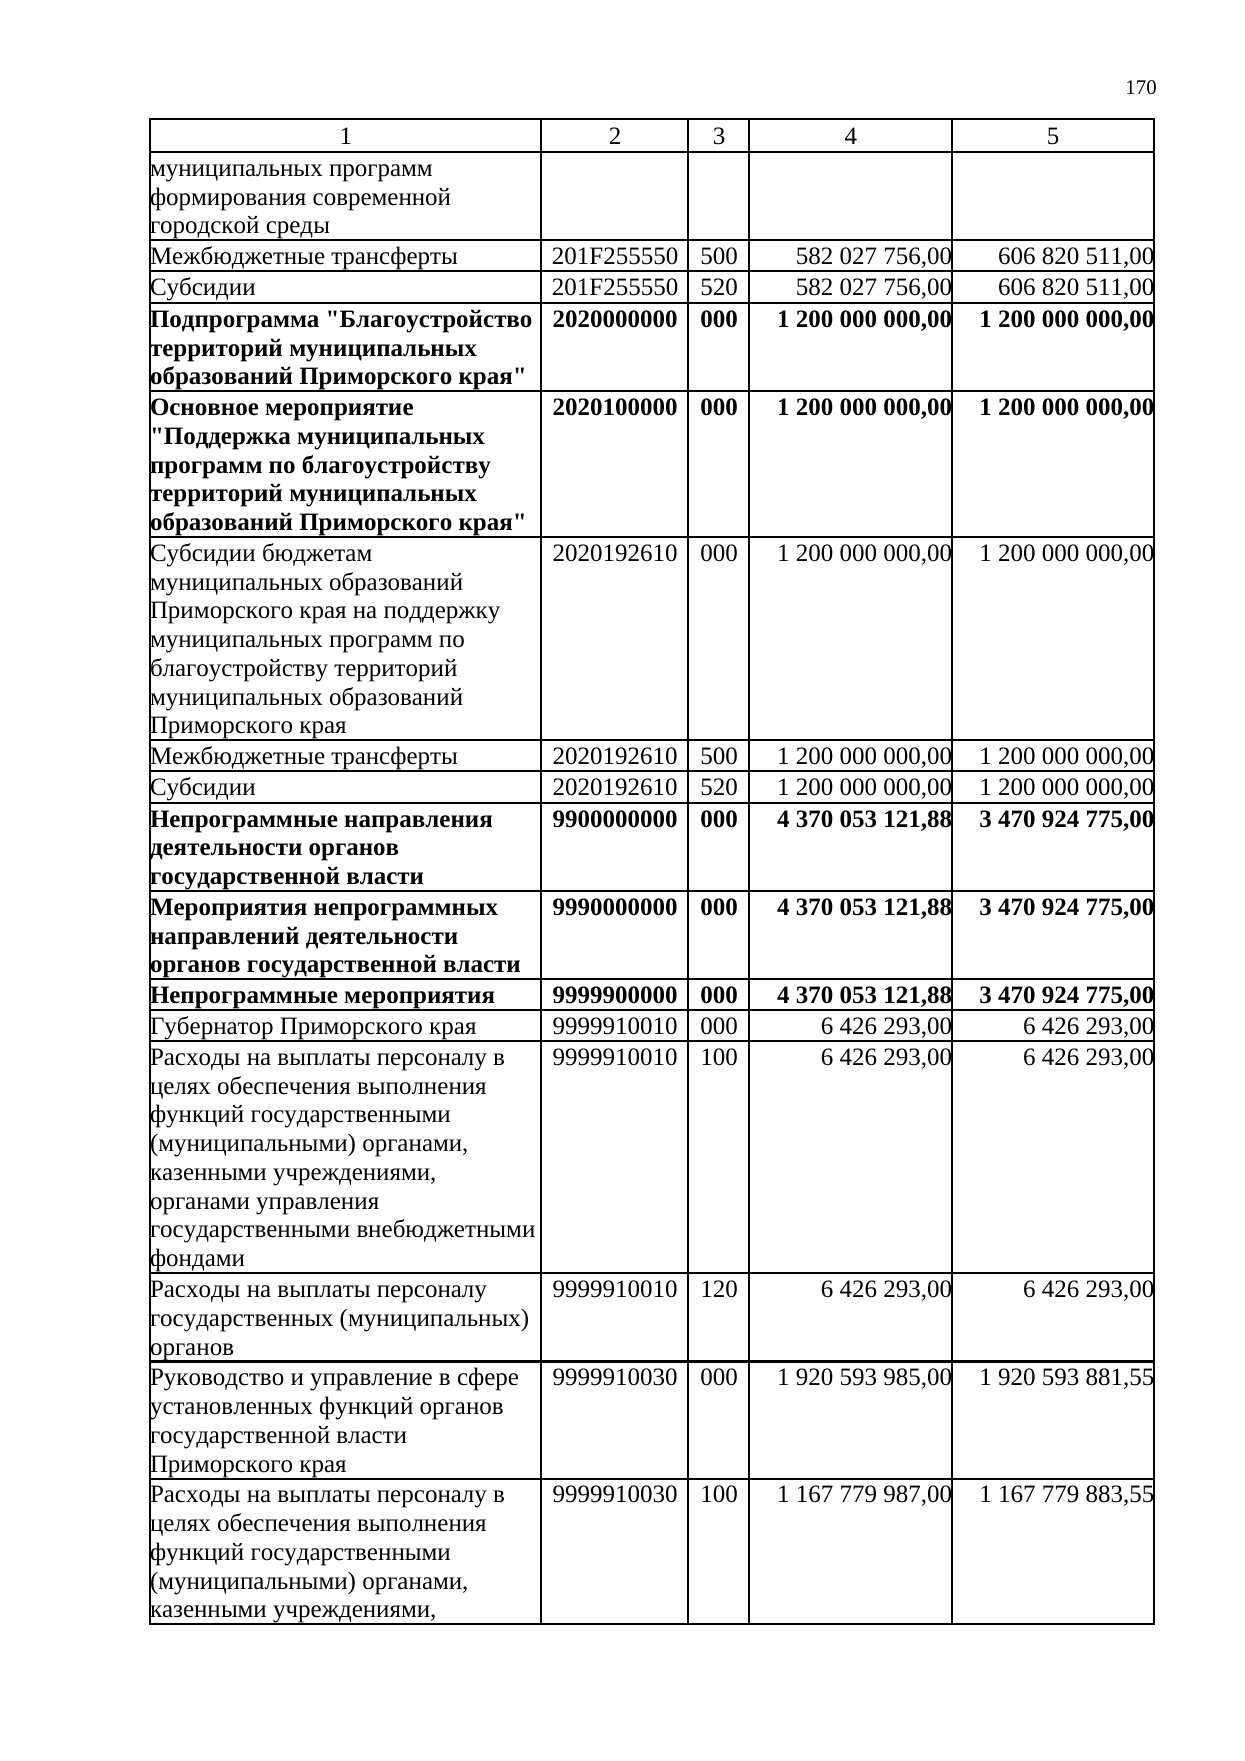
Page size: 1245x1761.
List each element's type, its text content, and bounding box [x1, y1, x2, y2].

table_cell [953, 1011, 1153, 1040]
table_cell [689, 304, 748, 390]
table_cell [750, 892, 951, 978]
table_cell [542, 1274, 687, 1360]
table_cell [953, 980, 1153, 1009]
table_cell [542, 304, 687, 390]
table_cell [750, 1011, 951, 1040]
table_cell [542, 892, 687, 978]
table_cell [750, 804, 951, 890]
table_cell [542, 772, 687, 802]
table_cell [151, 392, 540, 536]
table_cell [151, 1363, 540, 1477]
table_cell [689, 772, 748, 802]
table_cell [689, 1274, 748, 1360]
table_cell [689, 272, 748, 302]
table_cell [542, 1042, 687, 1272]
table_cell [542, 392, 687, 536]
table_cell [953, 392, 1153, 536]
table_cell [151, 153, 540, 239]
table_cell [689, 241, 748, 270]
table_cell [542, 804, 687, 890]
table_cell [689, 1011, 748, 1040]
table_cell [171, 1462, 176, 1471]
table_header 3 [689, 120, 748, 151]
table_header 4 [750, 120, 951, 151]
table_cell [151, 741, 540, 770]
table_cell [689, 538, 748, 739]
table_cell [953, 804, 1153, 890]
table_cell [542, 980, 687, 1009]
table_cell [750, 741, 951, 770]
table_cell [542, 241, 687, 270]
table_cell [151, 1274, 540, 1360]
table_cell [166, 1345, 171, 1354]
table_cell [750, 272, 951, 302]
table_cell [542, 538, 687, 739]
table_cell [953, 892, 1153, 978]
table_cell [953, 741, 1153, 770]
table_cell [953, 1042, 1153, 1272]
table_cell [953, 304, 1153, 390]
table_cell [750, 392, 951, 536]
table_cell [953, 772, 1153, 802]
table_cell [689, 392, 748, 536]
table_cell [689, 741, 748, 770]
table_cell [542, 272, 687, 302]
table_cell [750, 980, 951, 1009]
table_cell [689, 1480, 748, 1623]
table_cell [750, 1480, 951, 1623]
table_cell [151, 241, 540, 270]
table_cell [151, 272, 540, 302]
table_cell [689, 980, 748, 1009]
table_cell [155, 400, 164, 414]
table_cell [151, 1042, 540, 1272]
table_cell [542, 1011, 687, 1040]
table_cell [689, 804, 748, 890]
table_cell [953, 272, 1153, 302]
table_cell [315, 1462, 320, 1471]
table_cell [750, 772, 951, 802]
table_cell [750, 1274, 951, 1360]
table_header 2 [542, 120, 687, 151]
table_header 1 [151, 120, 540, 151]
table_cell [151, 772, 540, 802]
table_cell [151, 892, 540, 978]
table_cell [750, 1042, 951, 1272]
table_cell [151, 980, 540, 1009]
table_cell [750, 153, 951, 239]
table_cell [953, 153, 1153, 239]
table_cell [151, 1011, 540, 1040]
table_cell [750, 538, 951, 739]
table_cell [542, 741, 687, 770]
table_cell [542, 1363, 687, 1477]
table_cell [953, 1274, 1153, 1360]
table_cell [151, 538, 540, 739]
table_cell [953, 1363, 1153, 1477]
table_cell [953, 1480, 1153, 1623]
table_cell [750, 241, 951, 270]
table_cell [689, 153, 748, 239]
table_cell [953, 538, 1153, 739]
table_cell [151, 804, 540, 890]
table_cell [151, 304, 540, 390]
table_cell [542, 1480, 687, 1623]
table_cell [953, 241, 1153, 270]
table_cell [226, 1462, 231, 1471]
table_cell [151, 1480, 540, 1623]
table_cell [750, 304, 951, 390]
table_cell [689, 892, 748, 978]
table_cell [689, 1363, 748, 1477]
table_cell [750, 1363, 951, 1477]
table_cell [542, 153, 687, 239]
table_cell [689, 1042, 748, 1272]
table_header 5 [953, 120, 1153, 151]
